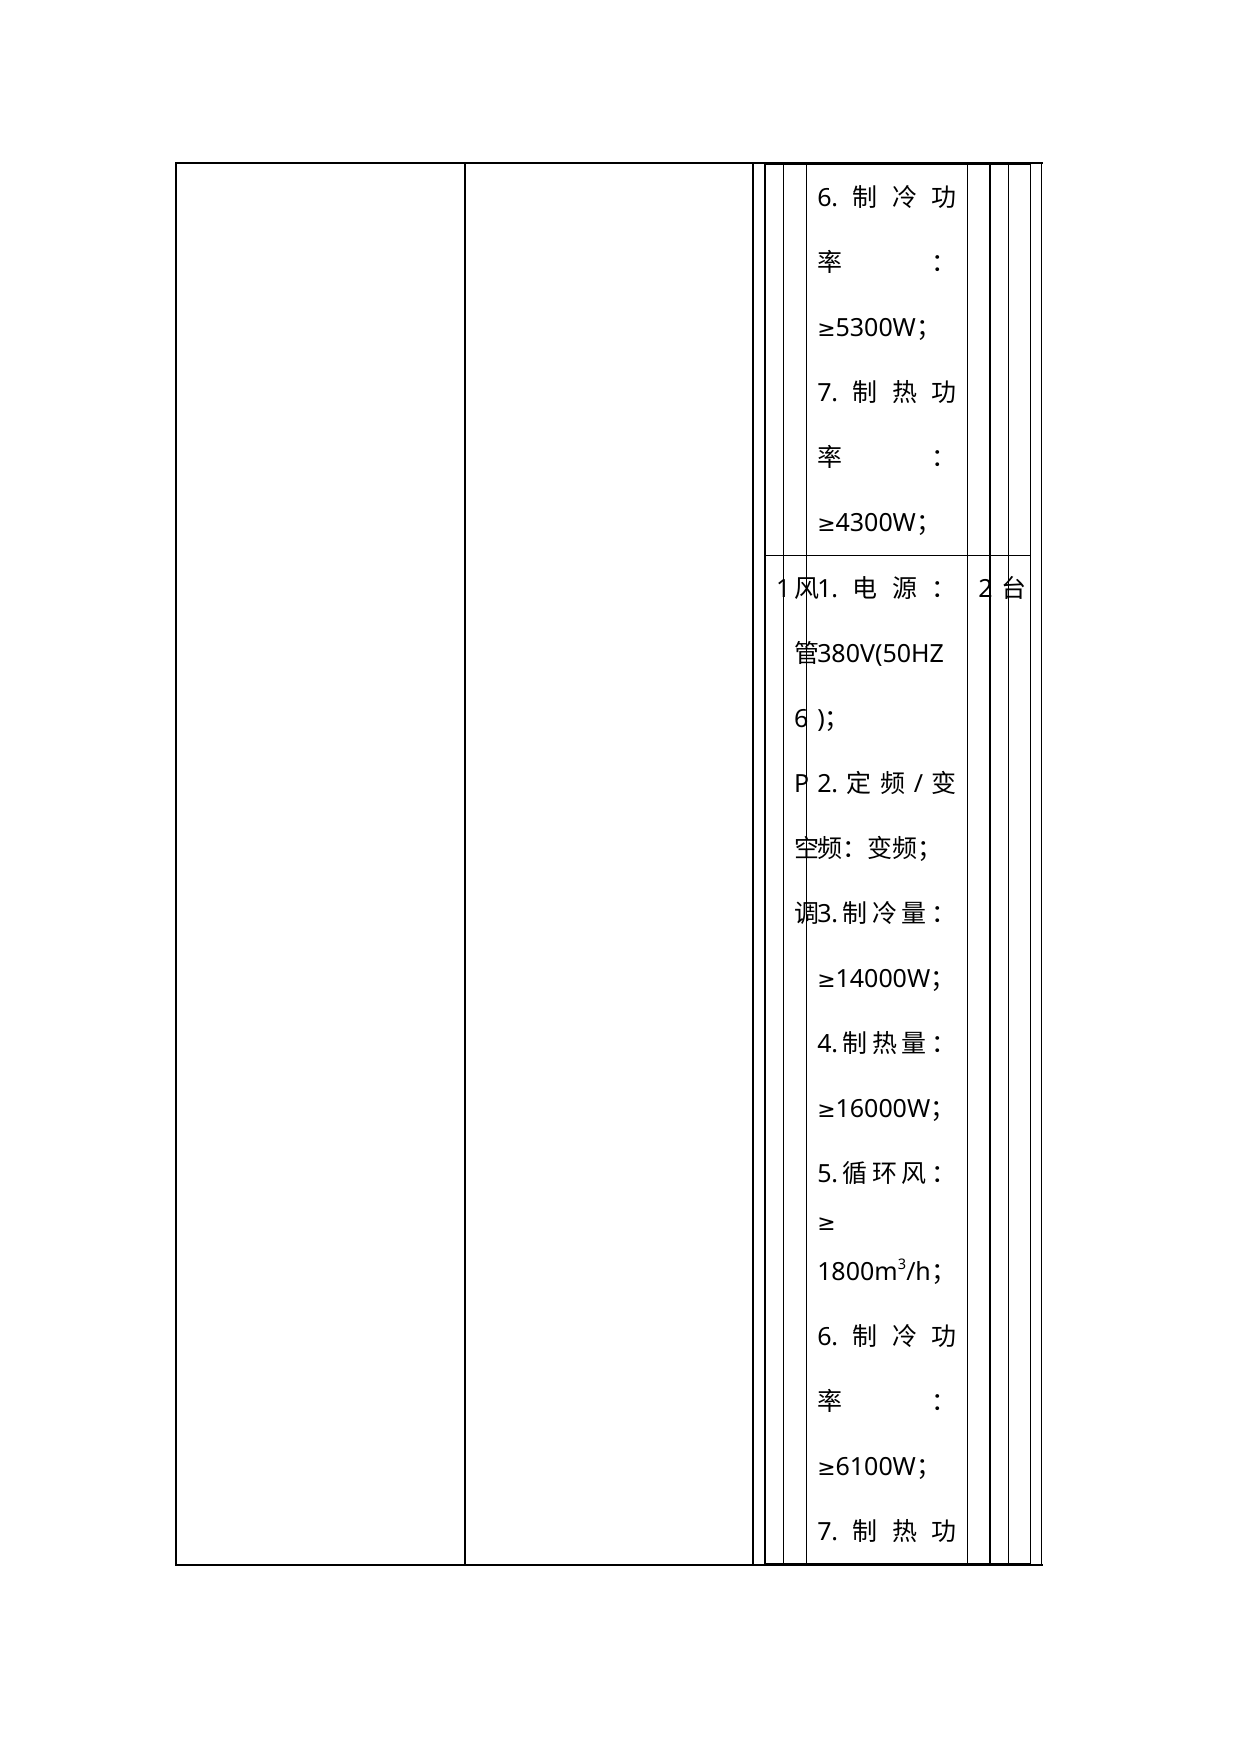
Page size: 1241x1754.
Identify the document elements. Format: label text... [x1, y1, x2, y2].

table_cell [991, 165, 1008, 555]
table_cell [807, 556, 967, 1563]
table_cell [1031, 164, 1041, 1564]
table_cell [466, 164, 752, 1564]
table_cell [807, 165, 967, 555]
table_cell [968, 165, 989, 555]
table_cell [784, 556, 806, 1563]
table_cell [784, 165, 806, 555]
table_cell 1 [177, 164, 464, 1564]
table_cell [1009, 165, 1030, 555]
table_cell [766, 165, 783, 555]
table_cell [754, 164, 764, 1564]
table_cell [991, 556, 1008, 1563]
table_cell [1009, 556, 1030, 1563]
table_cell [968, 556, 989, 1563]
table_cell [766, 556, 783, 1563]
